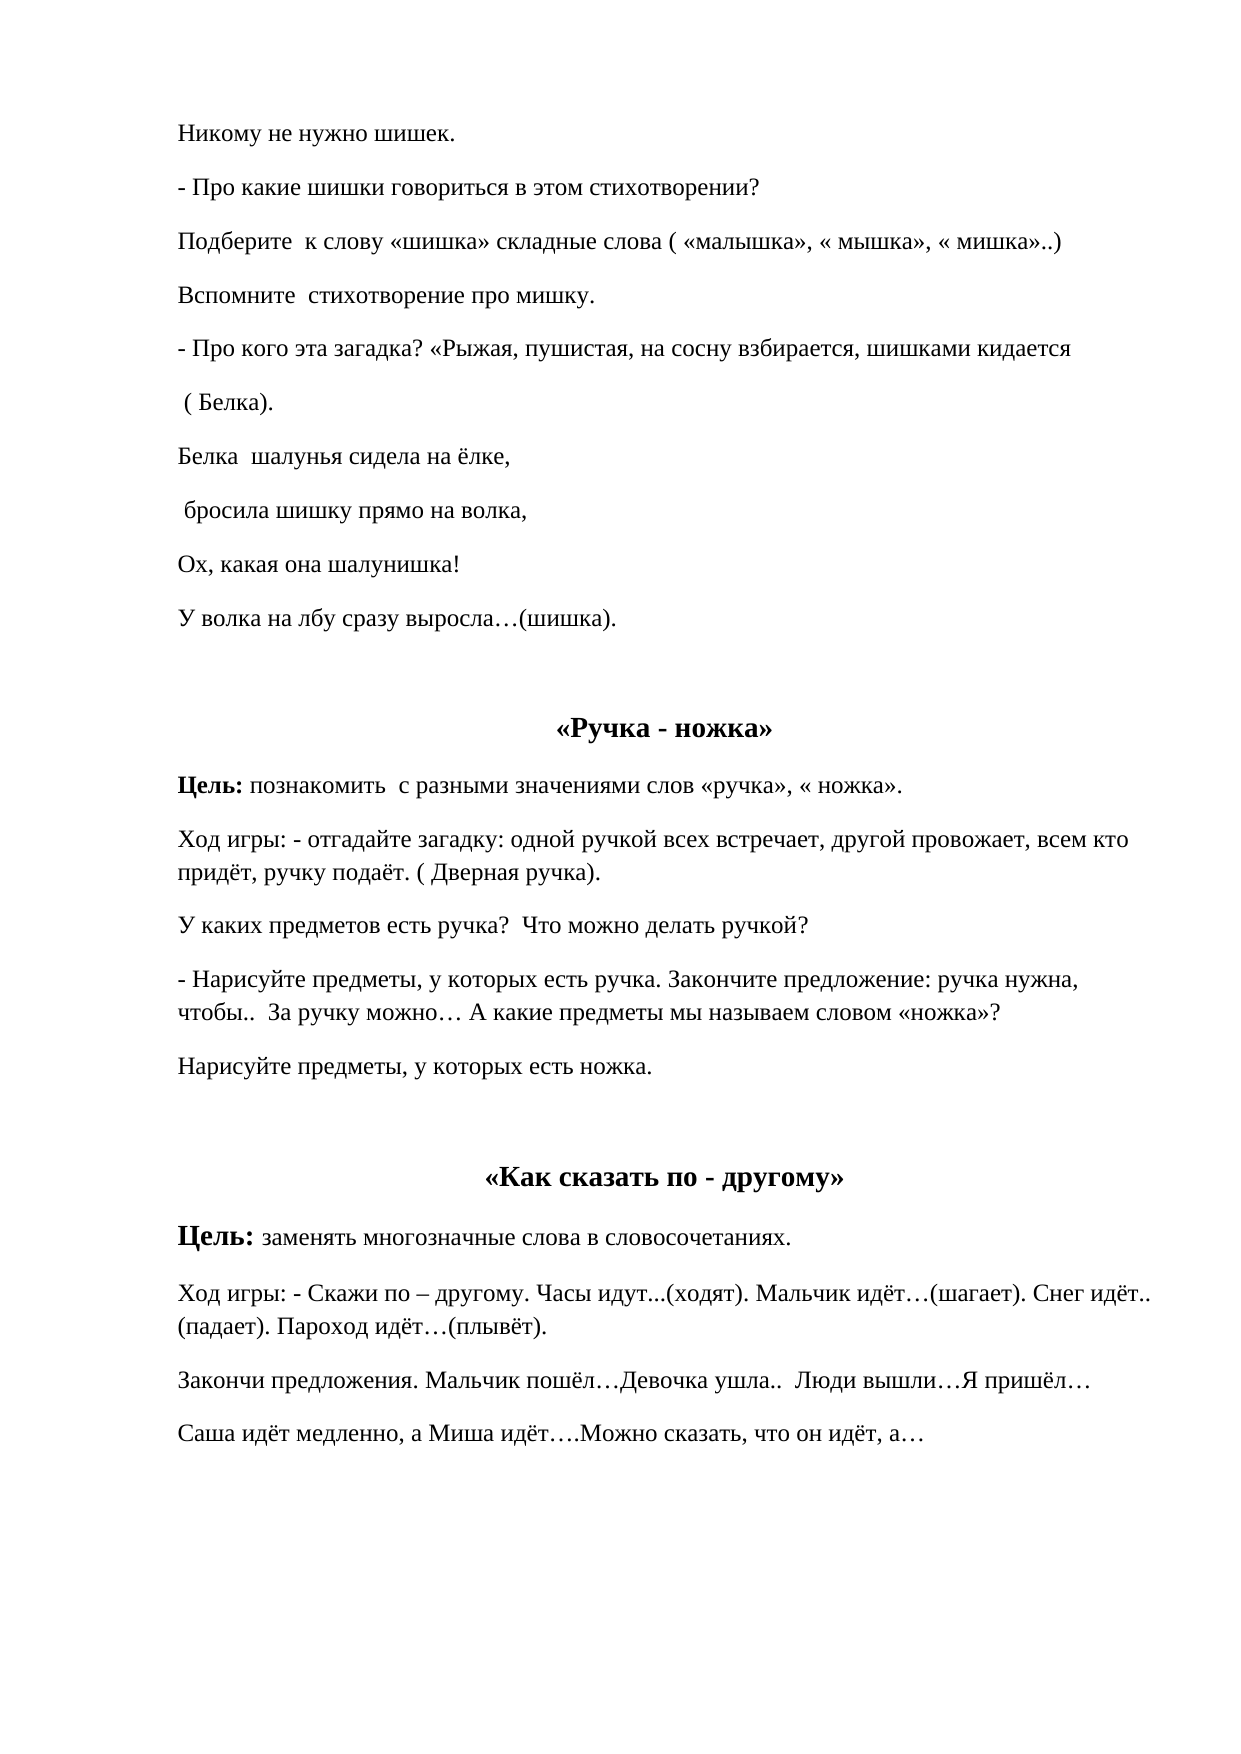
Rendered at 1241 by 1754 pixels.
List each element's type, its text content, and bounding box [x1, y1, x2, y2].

text Никому не нужно шишек. [177, 118, 1152, 147]
text Цель: заменять многозначные слова в словосочетаниях. [177, 1218, 1152, 1252]
text Подберите к слову «шишка» складные слова ( «малышка», « мышка», « мишка»..) [177, 226, 1152, 254]
text Саша идёт медленно, а Миша идёт….Можно сказать, что он идёт, а… [177, 1418, 1152, 1447]
text Ход игры: - отгадайте загадку: одной ручкой всех встречает, другой провожает, всем кто придёт, ручку подаёт. ( Дверная ручка). [177, 824, 1152, 886]
text У волка на лбу сразу выросла…(шишка). [177, 603, 1152, 632]
text Нарисуйте предметы, у которых есть ножка. [177, 1051, 1152, 1080]
text ( Белка). [177, 387, 1152, 416]
text Вспомните стихотворение про мишку. [177, 280, 1152, 308]
text «Как сказать по - другому» [177, 1159, 1152, 1193]
text бросила шишку прямо на волка, [177, 495, 1152, 524]
text - Про какие шишки говориться в этом стихотворении? [177, 172, 1152, 201]
text «Ручка - ножка» [177, 711, 1152, 744]
text - Нарисуйте предметы, у которых есть ручка. Закончите предложение: ручка нужна, чтобы.. За ручку можно… А какие предметы мы называем словом «ножка»? [177, 964, 1152, 1026]
text - Про кого эта загадка? «Рыжая, пушистая, на сосну взбирается, шишками кидается [177, 333, 1152, 362]
text Ход игры: - Скажи по – другому. Часы идут...(ходят). Мальчик идёт…(шагает). Снег идёт..(падает). Пароход идёт…(плывёт). [177, 1278, 1152, 1339]
text Белка шалунья сидела на ёлке, [177, 441, 1152, 470]
text Цель: познакомить с разными значениями слов «ручка», « ножка». [177, 770, 1152, 799]
text Закончи предложения. Мальчик пошёл…Девочка ушла.. Люди вышли…Я пришёл… [177, 1365, 1152, 1393]
text Ох, какая она шалунишка! [177, 549, 1152, 578]
text У каких предметов есть ручка? Что можно делать ручкой? [177, 911, 1152, 939]
